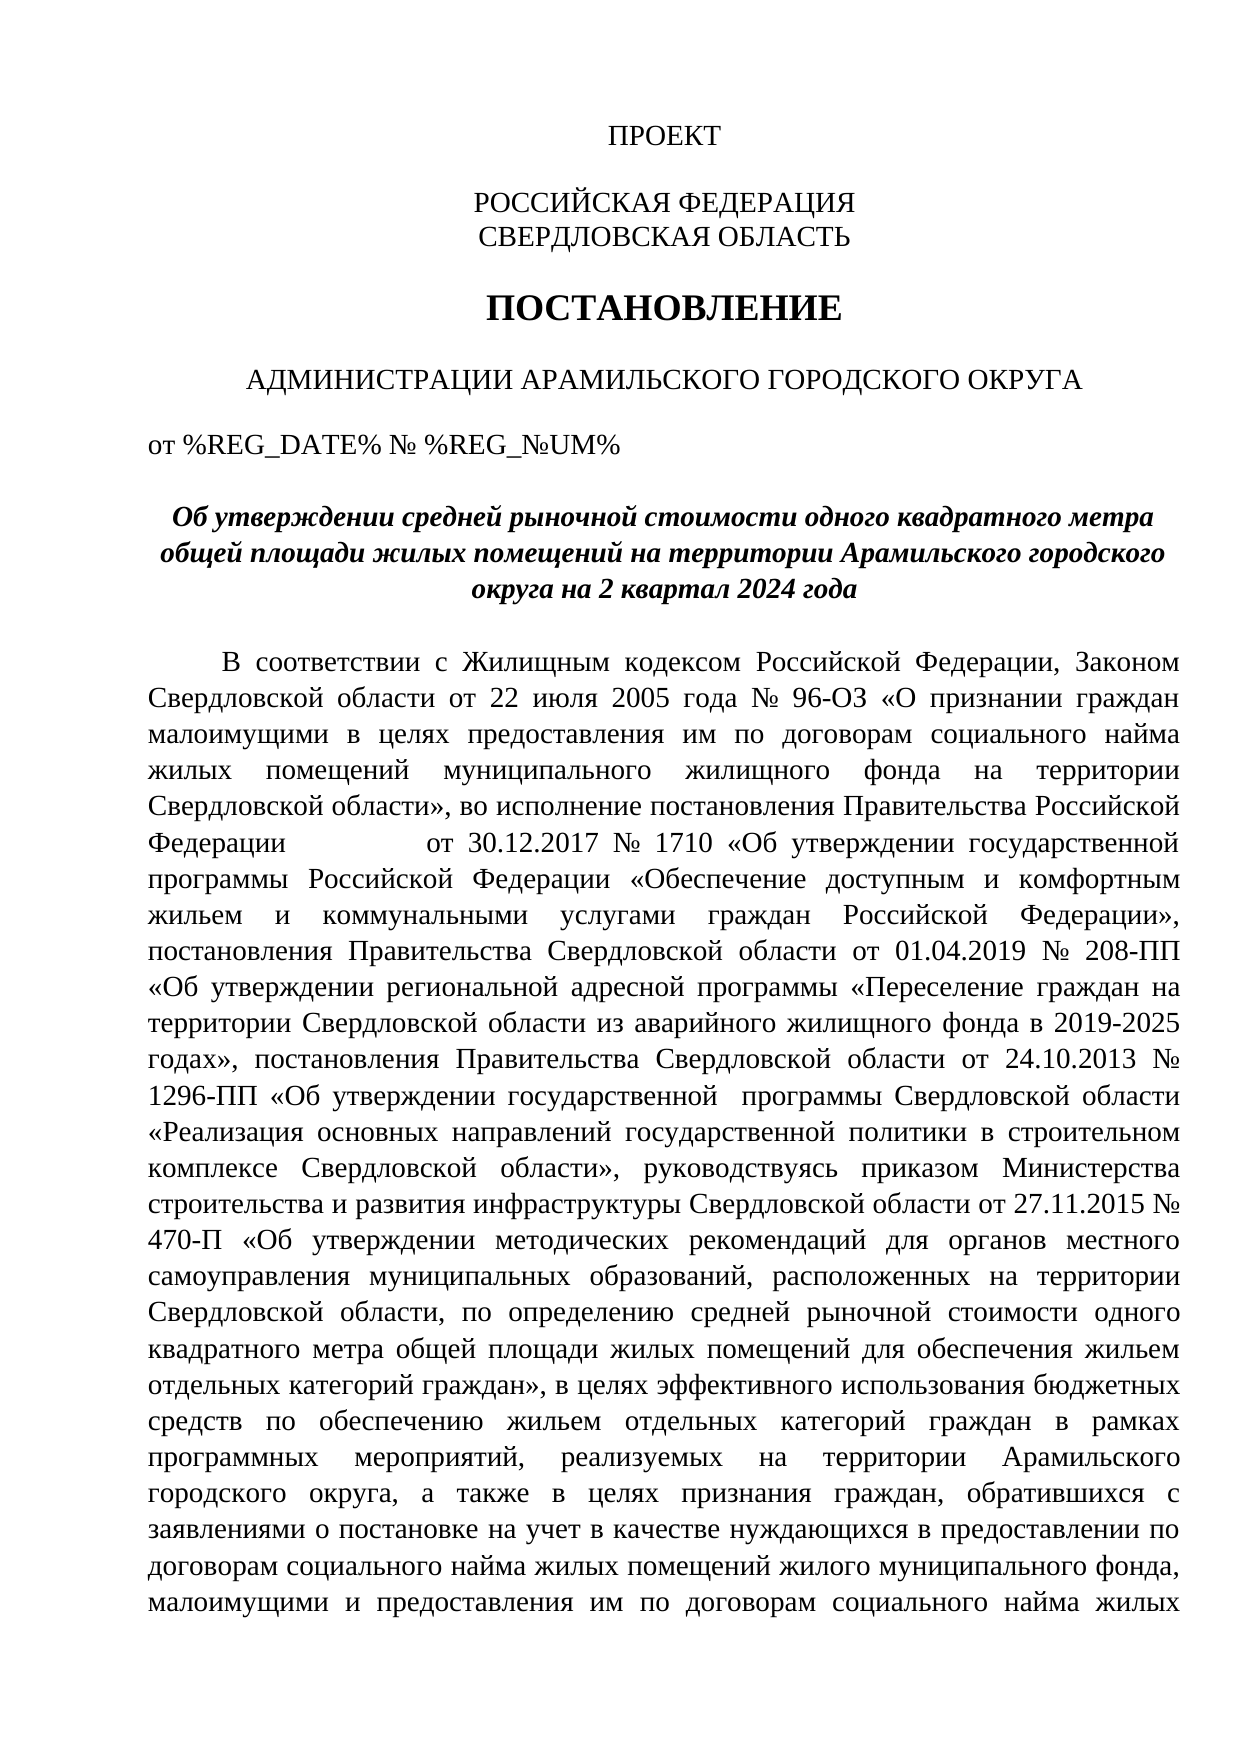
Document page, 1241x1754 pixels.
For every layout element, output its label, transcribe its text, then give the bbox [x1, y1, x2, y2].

title ПОСТАНОВЛЕНИЕ [148, 286, 1181, 329]
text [148, 644, 1181, 1617]
title ПРОЕКТ [148, 118, 1181, 152]
text от %REG_DATE% № %REG_№UM% [148, 427, 1181, 461]
title РОССИЙСКАЯ ФЕДЕРАЦИЯ [148, 185, 1181, 219]
title СВЕРДЛОВСКАЯ ОБЛАСТЬ [148, 219, 1181, 252]
text Об утверждении средней рыночной стоимости одного квадратного метра общей площади жилых помещений на территории Арамильского городского округа на 2 квартал 2024 года [148, 499, 1181, 605]
title АДМИНИСТРАЦИИ АРАМИЛЬСКОГО ГОРОДСКОГО ОКРУГА [148, 362, 1181, 396]
